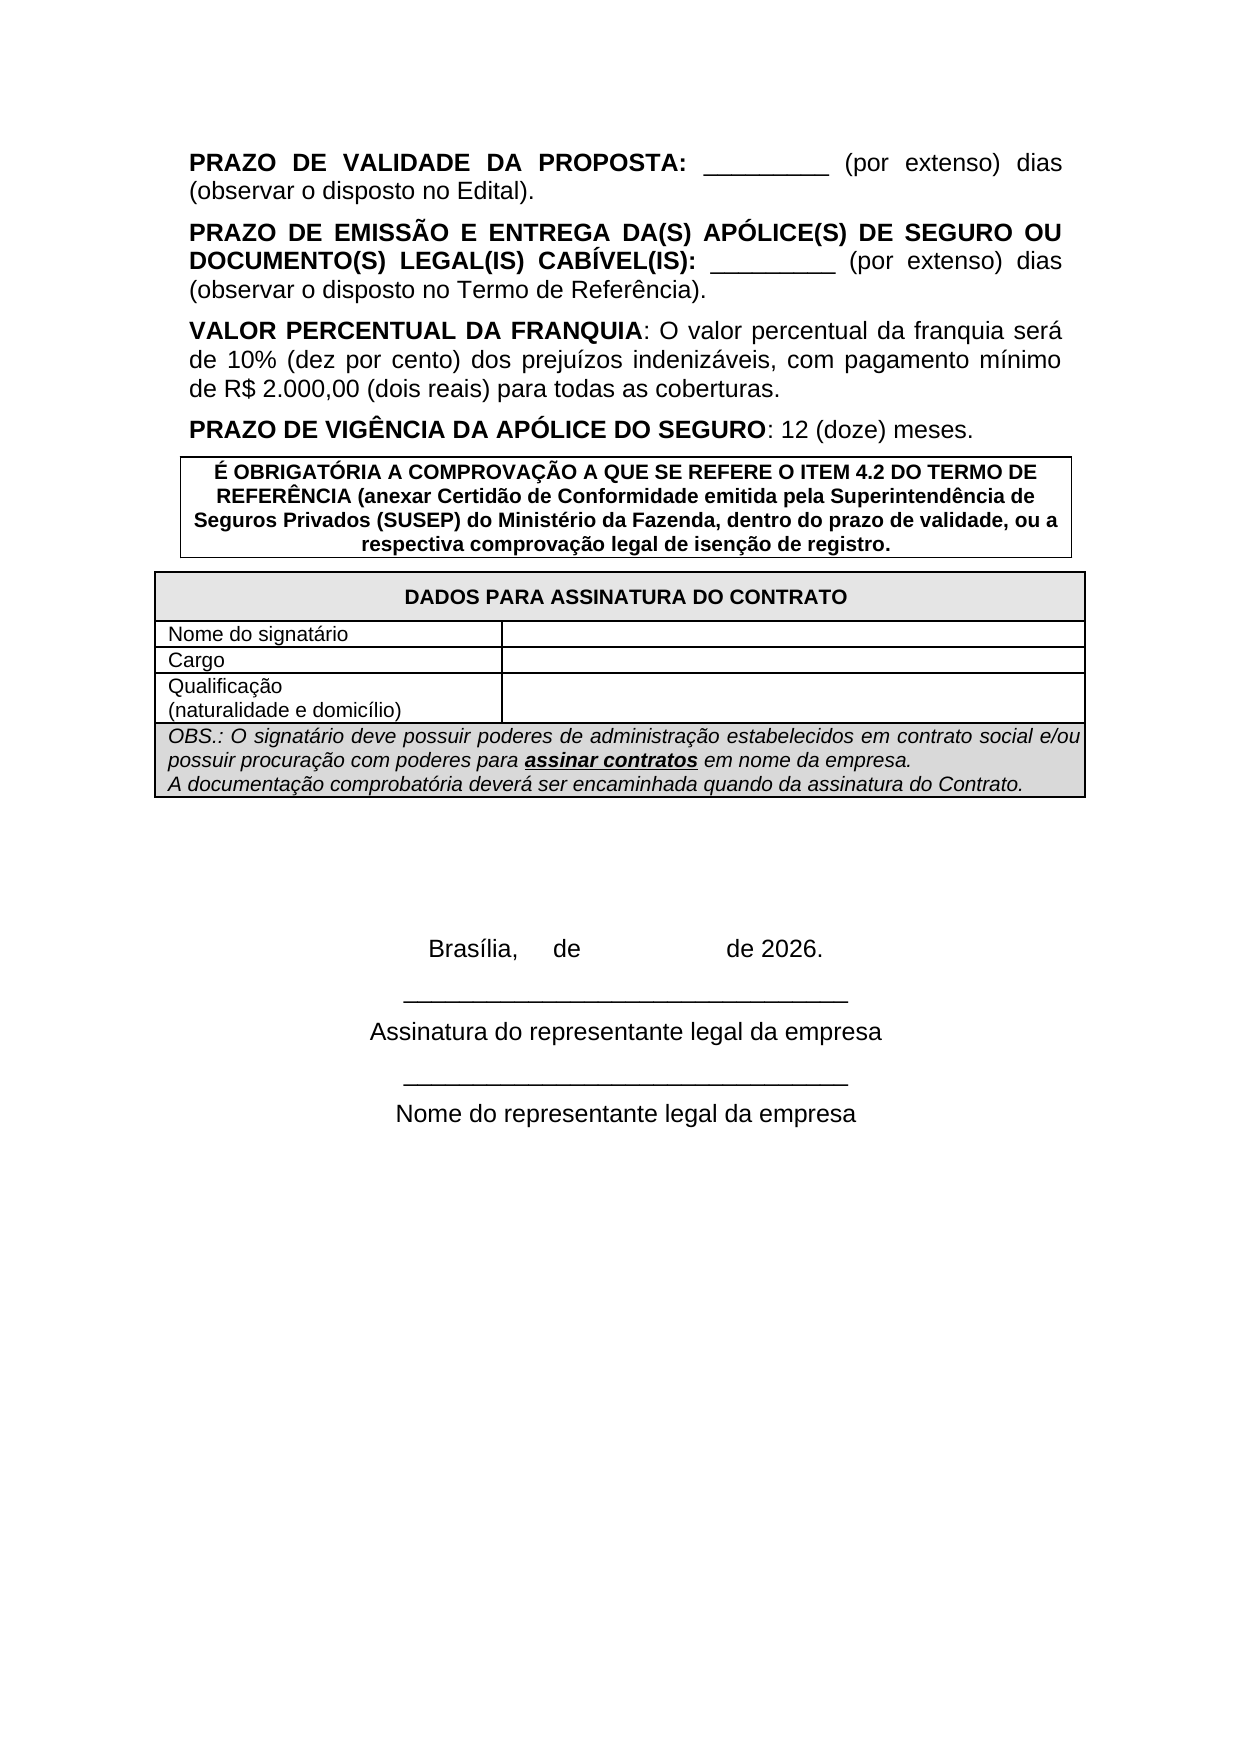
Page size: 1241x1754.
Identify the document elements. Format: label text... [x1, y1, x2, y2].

text ________________________________ [189, 1058, 1063, 1087]
text ________________________________ [189, 976, 1063, 1004]
text PRAZO DE VIGÊNCIA DA APÓLICE DO SEGURO: 12 (doze) meses. [189, 415, 1063, 444]
table_cell [503, 648, 1084, 672]
table_cell Nome do signatário [156, 622, 501, 646]
text É OBRIGATÓRIA A COMPROVAÇÃO A QUE SE REFERE O ITEM 4.2 DO TERMO DE REFERÊNCIA (anexar Certidão de Conformidade emitida pela Superintendência de Seguros Privados (SUSEP) do Ministério da Fazenda, dentro do prazo de validade, ou a respectiva comprovação legal de isenção de registro. [181, 458, 1071, 557]
text PRAZO DE VALIDADE DA PROPOSTA: _________ (por extenso) dias (observar o disposto no Edital). [189, 148, 1063, 205]
table_cell [503, 674, 1084, 722]
text PRAZO DE EMISSÃO E ENTREGA DA(S) APÓLICE(S) DE SEGURO OU DOCUMENTO(S) LEGAL(IS) CABÍVEL(IS): _________ (por extenso) dias (observar o disposto no Termo de Referência). [189, 218, 1063, 304]
text Brasília, de de 2026. [189, 934, 1063, 963]
table_cell Qualificação (naturalidade e domicílio) [156, 674, 501, 722]
table_header DADOS PARA ASSINATURA DO CONTRATO [156, 573, 1084, 620]
table_cell Cargo [156, 648, 501, 672]
table_cell [503, 622, 1084, 646]
text VALOR PERCENTUAL DA FRANQUIA: O valor percentual da franquia será de 10% (dez por cento) dos prejuízos indenizáveis, com pagamento mínimo de R$ 2.000,00 (dois reais) para todas as coberturas. [189, 316, 1063, 403]
table_cell OBS.: O signatário deve possuir poderes de administração estabelecidos em contrato social e/ou possuir procuração com poderes para assinar contratos em nome da empresa. A documentação comprobatória deverá ser encaminhada quando da assinatura do Contrato. [156, 724, 1084, 796]
text Nome do representante legal da empresa [189, 1099, 1063, 1128]
text Assinatura do representante legal da empresa [189, 1017, 1063, 1046]
